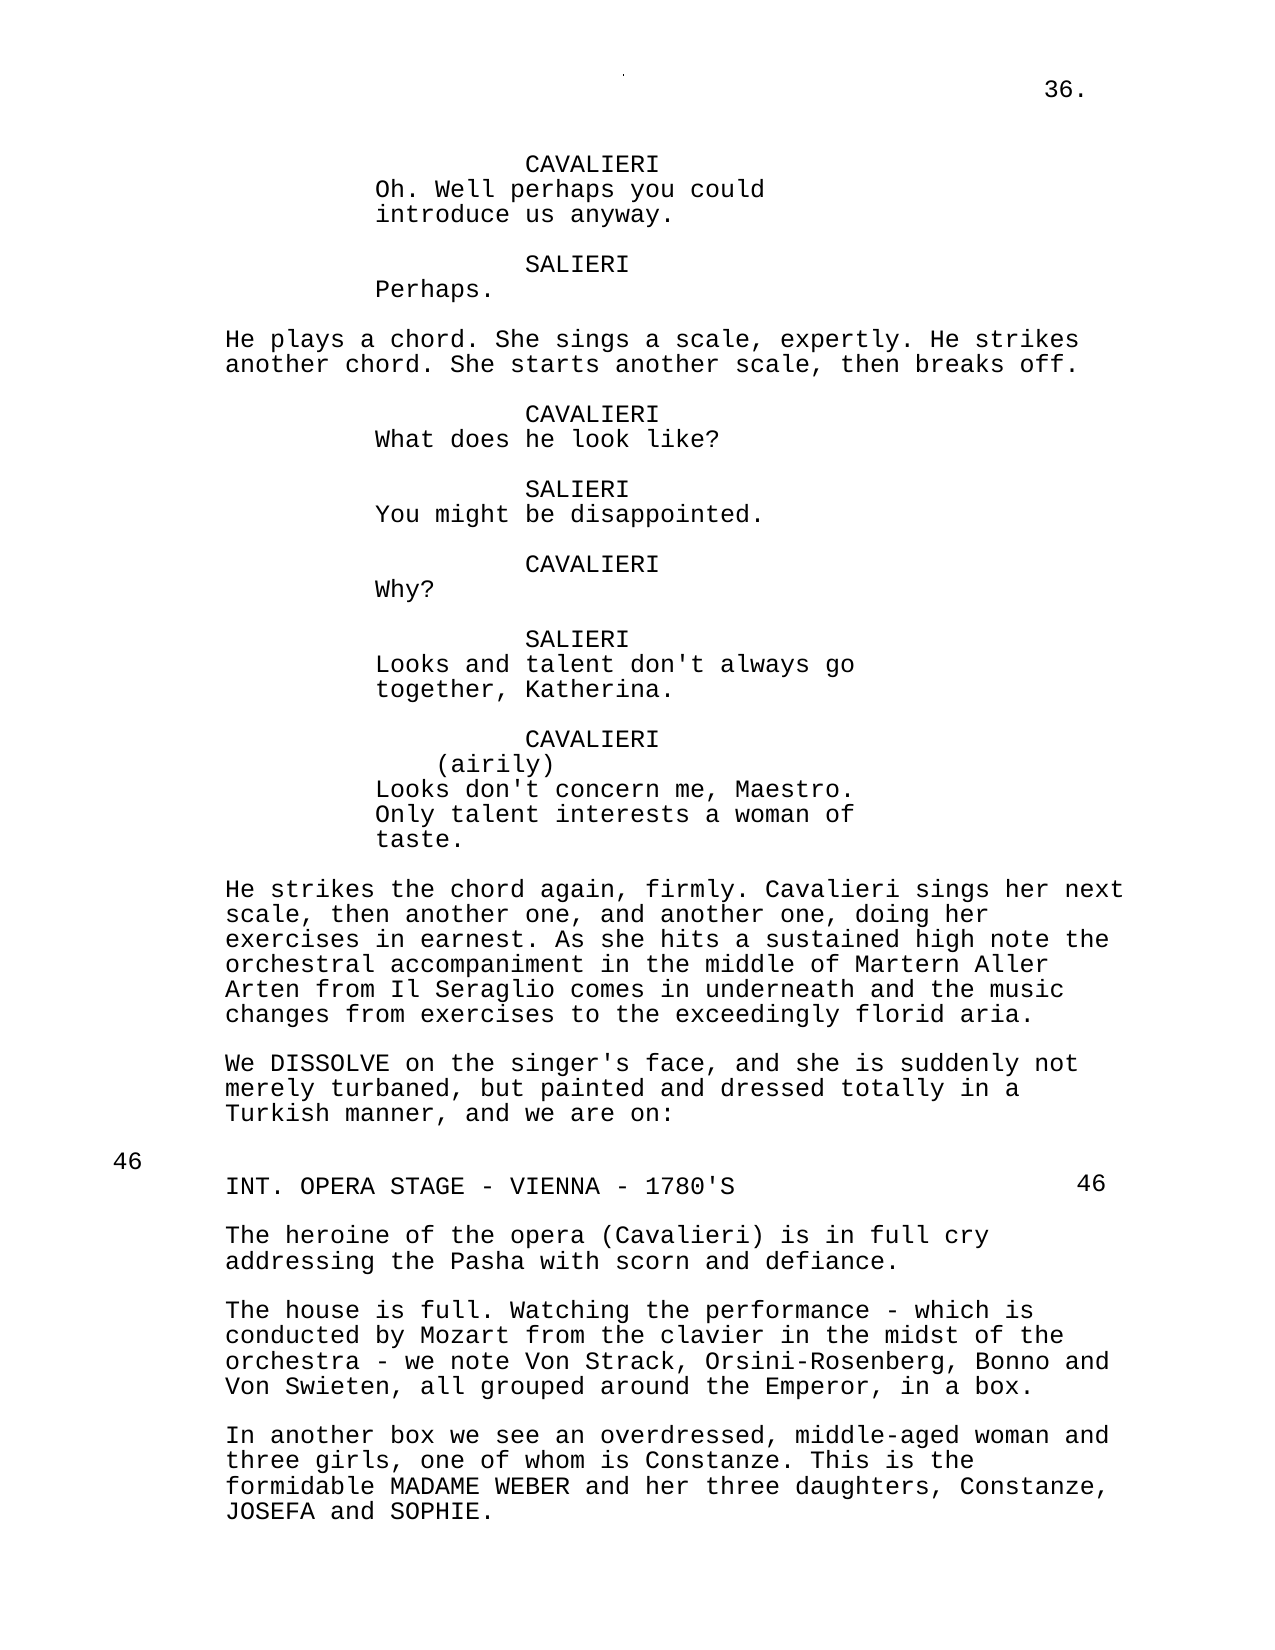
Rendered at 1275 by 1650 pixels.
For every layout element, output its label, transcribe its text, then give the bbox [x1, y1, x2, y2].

text Perhaps. [375, 277, 501, 302]
text CAVALIERI [525, 152, 1135, 177]
text He plays a chord. She sings a scale, expertly. He strikes another chord. She starts another scale, then breaks off. [225, 327, 1095, 377]
text You might be disappointed. [375, 502, 1135, 527]
text CAVALIERI [525, 402, 1135, 427]
text 36. [1044, 77, 1135, 102]
text SALIERI [525, 252, 1135, 277]
text together, Katherina. [375, 677, 1135, 702]
text CAVALIERI [525, 727, 1135, 752]
text SALIERI [525, 477, 1135, 502]
text In another box we see an overdressed, middle-aged woman and three girls, one of whom is Constanze. This is the formidable MADAME WEBER and her three daughters, Constanze, JOSEFA and SOPHIE. [225, 1424, 1125, 1524]
text 46 [1076, 1172, 1135, 1197]
text CAVALIERI [525, 552, 1135, 577]
text 46 [112, 1149, 149, 1174]
text Looks and talent don't always go [375, 652, 1135, 677]
text What does he look like? [375, 427, 1135, 452]
text taste. [375, 827, 1135, 852]
text The heroine of the opera (Cavalieri) is in full cry addressing the Pasha with scorn and defiance. [225, 1224, 1005, 1274]
text (airily) [435, 752, 1135, 777]
text The house is full. Watching the performance - which is conducted by Mozart from the clavier in the midst of the orchestra - we note Von Strack, Orsini-Rosenberg, Bonno and Von Swieten, all grouped around the Emperor, in a box. [225, 1299, 1125, 1399]
text We DISSOLVE on the singer's face, and she is suddenly not merely turbaned, but painted and dressed totally in a Turkish manner, and we are on: [225, 1052, 1095, 1127]
text SALIERI [525, 627, 1135, 652]
text Only talent interests a woman of [375, 802, 1135, 827]
text Why? [375, 577, 441, 602]
text Looks don't concern me, Maestro. [375, 777, 1135, 802]
text He strikes the chord again, firmly. Cavalieri sings her next scale, then another one, and another one, doing her exercises in earnest. As she hits a sustained high note the orchestral accompaniment in the middle of Martern Aller Arten from Il Seraglio comes in underneath and the music changes from exercises to the exceedingly florid aria. [225, 877, 1135, 1027]
text Oh. Well perhaps you could introduce us anyway. [375, 177, 780, 227]
text INT. OPERA STAGE - VIENNA - 1780'S [225, 1174, 741, 1199]
